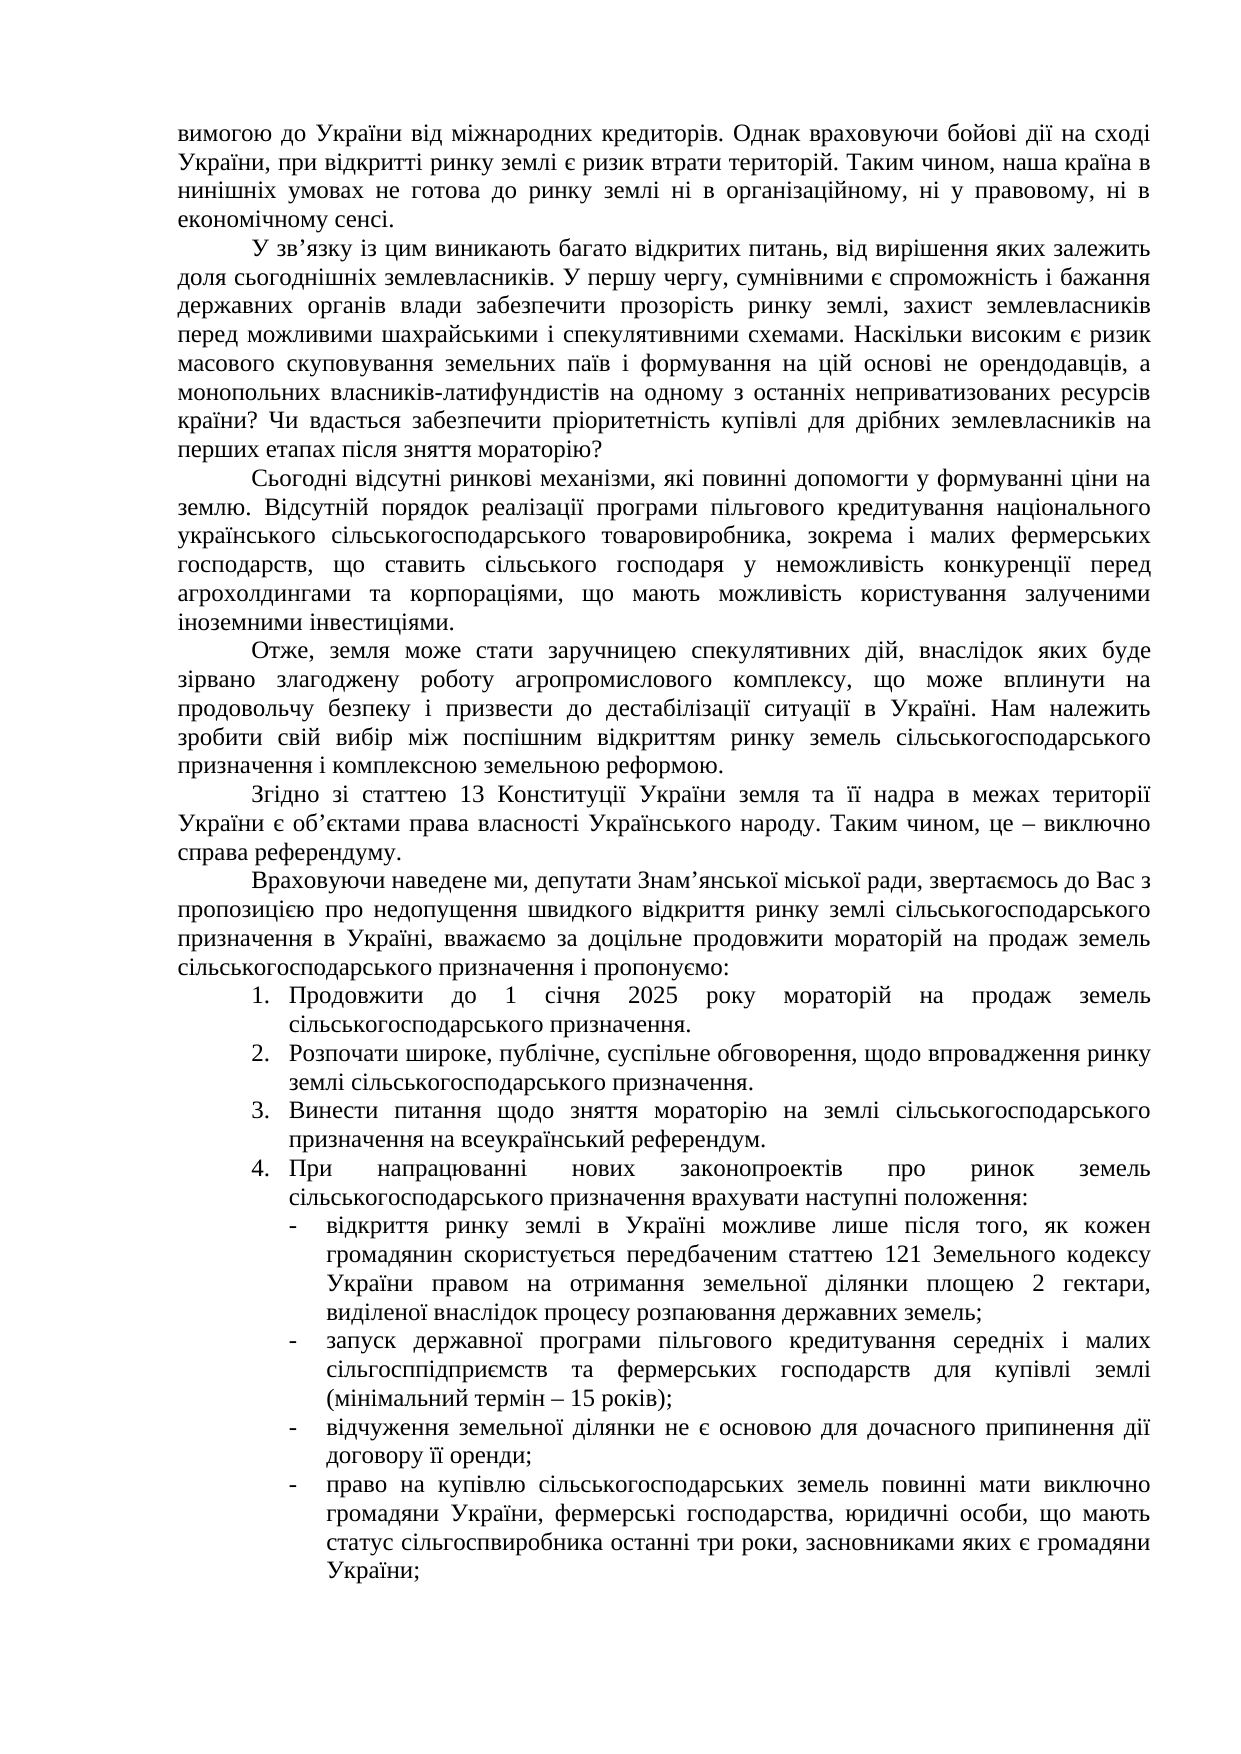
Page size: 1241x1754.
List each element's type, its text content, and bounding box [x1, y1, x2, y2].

list Розпочати широке, публічне, суспільне обговорення, щодо впровадження ринку землі сільськогосподарського призначення. [251, 1038, 1152, 1096]
list відкриття ринку землі в Україні можливе лише після того, як кожен громадянин скористується передбаченим статтею 121 Земельного кодексу України правом на отримання земельної ділянки площею 2 гектари, виділеної внаслідок процесу розпаювання державних земель; [288, 1211, 1152, 1326]
text Отже, земля може стати заручницею спекулятивних дій, внаслідок яких буде зірвано злагоджену роботу агропромислового комплексу, що може вплинути на продовольчу безпеку і призвести до дестабілізації ситуації в Україні. Нам належить зробити свій вибір між поспішним відкриттям ринку земель сільськогосподарського призначення і комплексною земельною реформою. [177, 636, 1152, 779]
text Сьогодні відсутні ринкові механізми, які повинні допомогти у формуванні ціни на землю. Відсутній порядок реалізації програми пільгового кредитування національного українського сільськогосподарського товаровиробника, зокрема і малих фермерських господарств, що ставить сільського господаря у неможливість конкуренції перед агрохолдингами та корпораціями, що мають можливість користування залученими іноземними інвестиціями. [177, 463, 1152, 636]
text У зв’язку із цим виникають багато відкритих питань, від вирішення яких залежить доля сьогоднішніх землевласників. У першу чергу, сумнівними є спроможність і бажання державних органів влади забезпечити прозорість ринку землі, захист землевласників перед можливими шахрайськими і спекулятивними схемами. Наскільки високим є ризик масового скуповування земельних паїв і формування на цій основі не орендодавців, а монопольних власників-латифундистів на одному з останніх неприватизованих ресурсів країни? Чи вдасться забезпечити пріоритетність купівлі для дрібних землевласників на перших етапах після зняття мораторію? [177, 233, 1152, 463]
list право на купівлю сільськогосподарських земель повинні мати виключно громадяни України, фермерські господарства, юридичні особи, що мають статус сільгоспвиробника останні три роки, засновниками яких є громадяни України; [288, 1469, 1152, 1584]
list При напрацюванні нових законопроектів про ринок земель сільськогосподарського призначення врахувати наступні положення: [251, 1153, 1152, 1211]
list відчуження земельної ділянки не є основою для дочасного припинення дії договору її оренди; [288, 1412, 1152, 1469]
text Згідно зі статтею 13 Конституції України земля та її надра в межах території України є об’єктами права власності Українського народу. Таким чином, це – виключно справа референдуму. [177, 779, 1152, 866]
text Враховуючи наведене ми, депутати Знам’янської міської ради, звертаємось до Вас з пропозицією про недопущення швидкого відкриття ринку землі сільськогосподарського призначення в Україні, вважаємо за доцільне продовжити мораторій на продаж земель сільськогосподарського призначення і пропонуємо: [177, 866, 1152, 981]
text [177, 118, 1152, 233]
list запуск державної програми пільгового кредитування середніх і малих сільгосппідприємств та фермерських господарств для купівлі землі (мінімальний термін – 15 років); [288, 1326, 1152, 1412]
list Продовжити до 1 січня 2025 року мораторій на продаж земель сільськогосподарського призначення. [251, 981, 1152, 1038]
list Винести питання щодо зняття мораторію на землі сільськогосподарського призначення на всеукраїнський референдум. [251, 1096, 1152, 1153]
